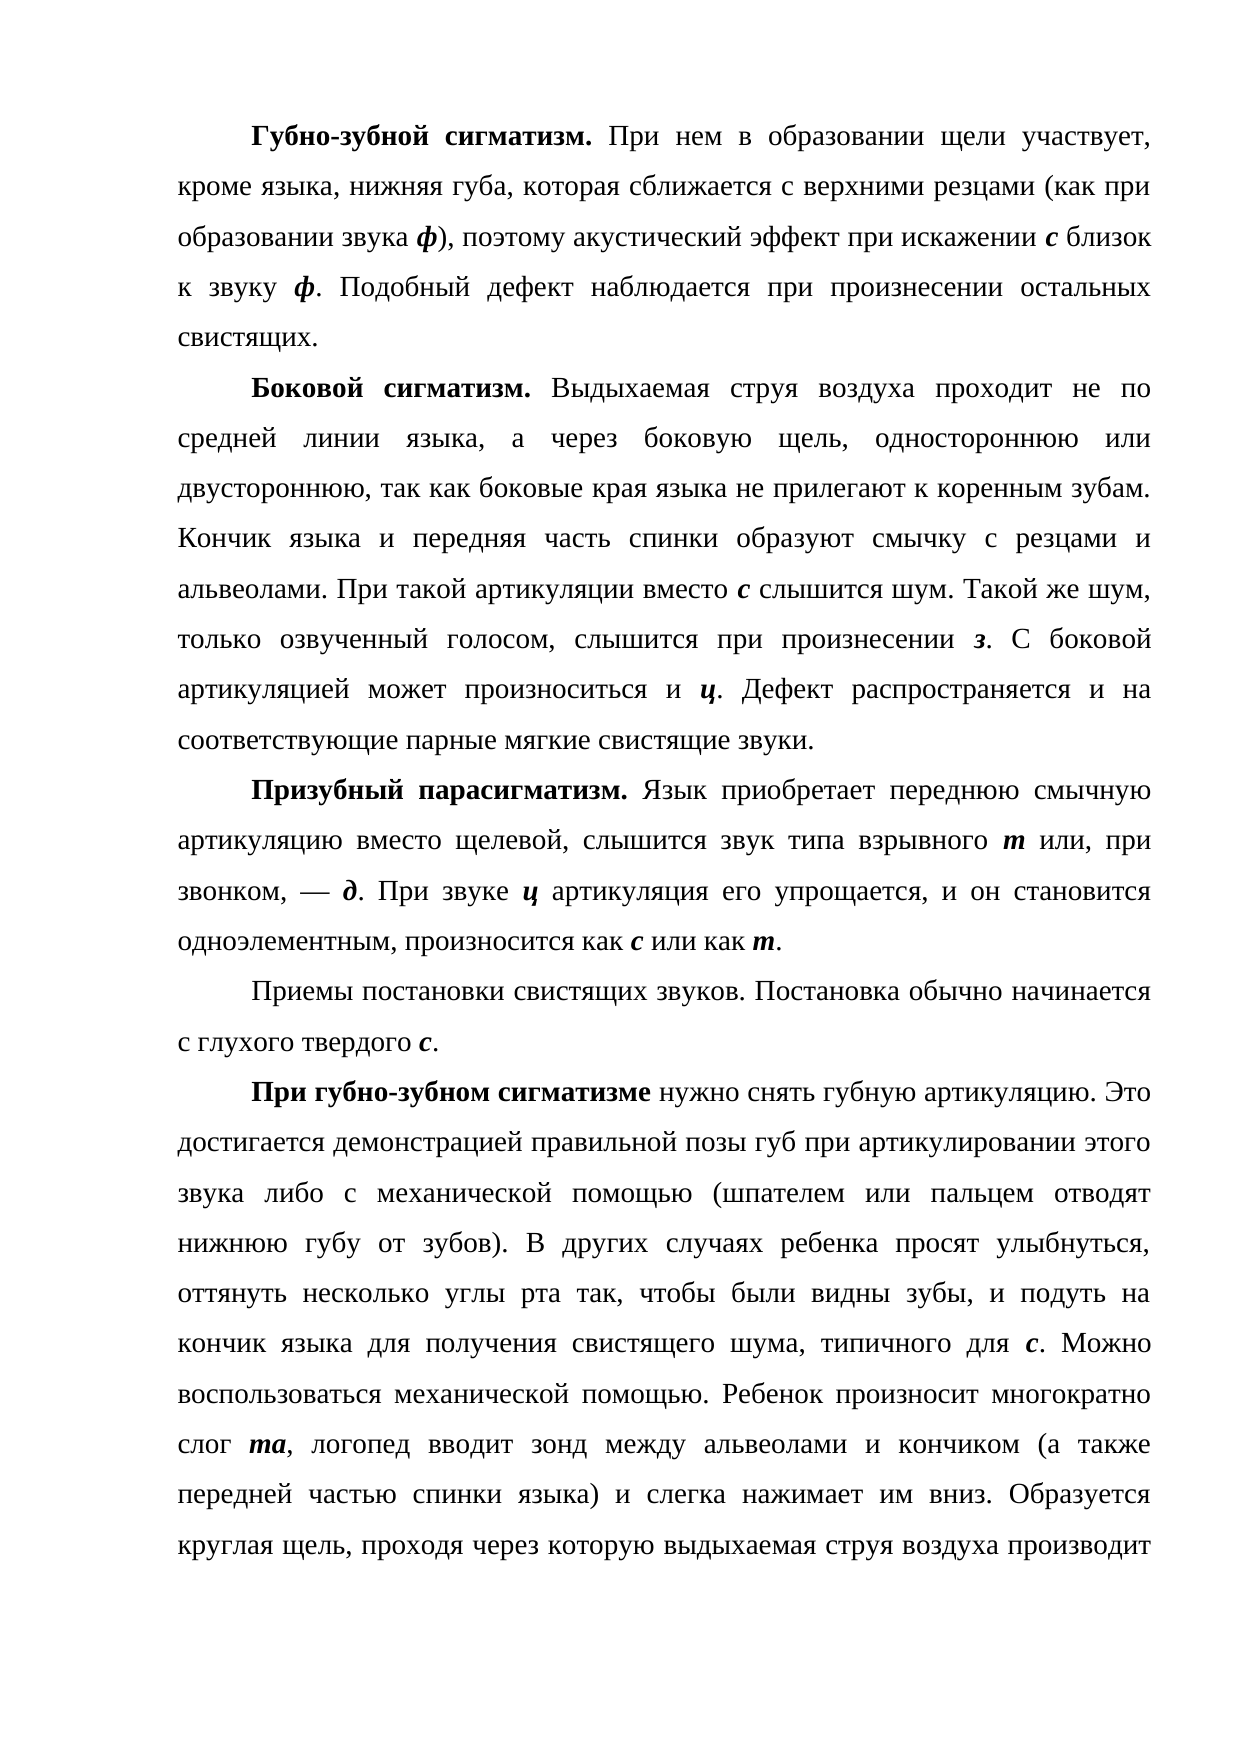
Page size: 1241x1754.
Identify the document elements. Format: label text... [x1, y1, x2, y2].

text Боковой сигматизм. Выдыхаемая струя воздуха проходит не по средней линии языка, а через боковую щель, одностороннюю или двустороннюю, так как боковые края языка не прилегают к коренным зубам. Кончик языка и передняя часть спинки образуют смычку с резцами и альвеолами. При такой артикуляции вместо с слышится шум. Такой же шум, только озвученный голосом, слышится при произнесении з. С боковой артикуляцией может произноситься и ц. Дефект распространяется и на соответствующие парные мягкие свистящие звуки. [177, 370, 1152, 755]
text Приемы постановки свистящих звуков. Постановка обычно начинается с глухого твердого с. [177, 973, 1152, 1057]
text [177, 1074, 1152, 1560]
text Губно-зубной сигматизм. При нем в образовании щели участвует, кроме языка, нижняя губа, которая сближается с верхними резцами (как при образовании звука ф), поэтому акустический эффект при искажении с близок к звуку ф. Подобный дефект наблюдается при произнесении остальных свистящих. [177, 118, 1152, 353]
text Призубный парасигматизм. Язык приобретает переднюю смычную артикуляцию вместо щелевой, слышится звук типа взрывного т или, при звонком, — д. При звуке ц артикуляция его упрощается, и он становится одноэлементным, произносится как с или как т. [177, 772, 1152, 957]
